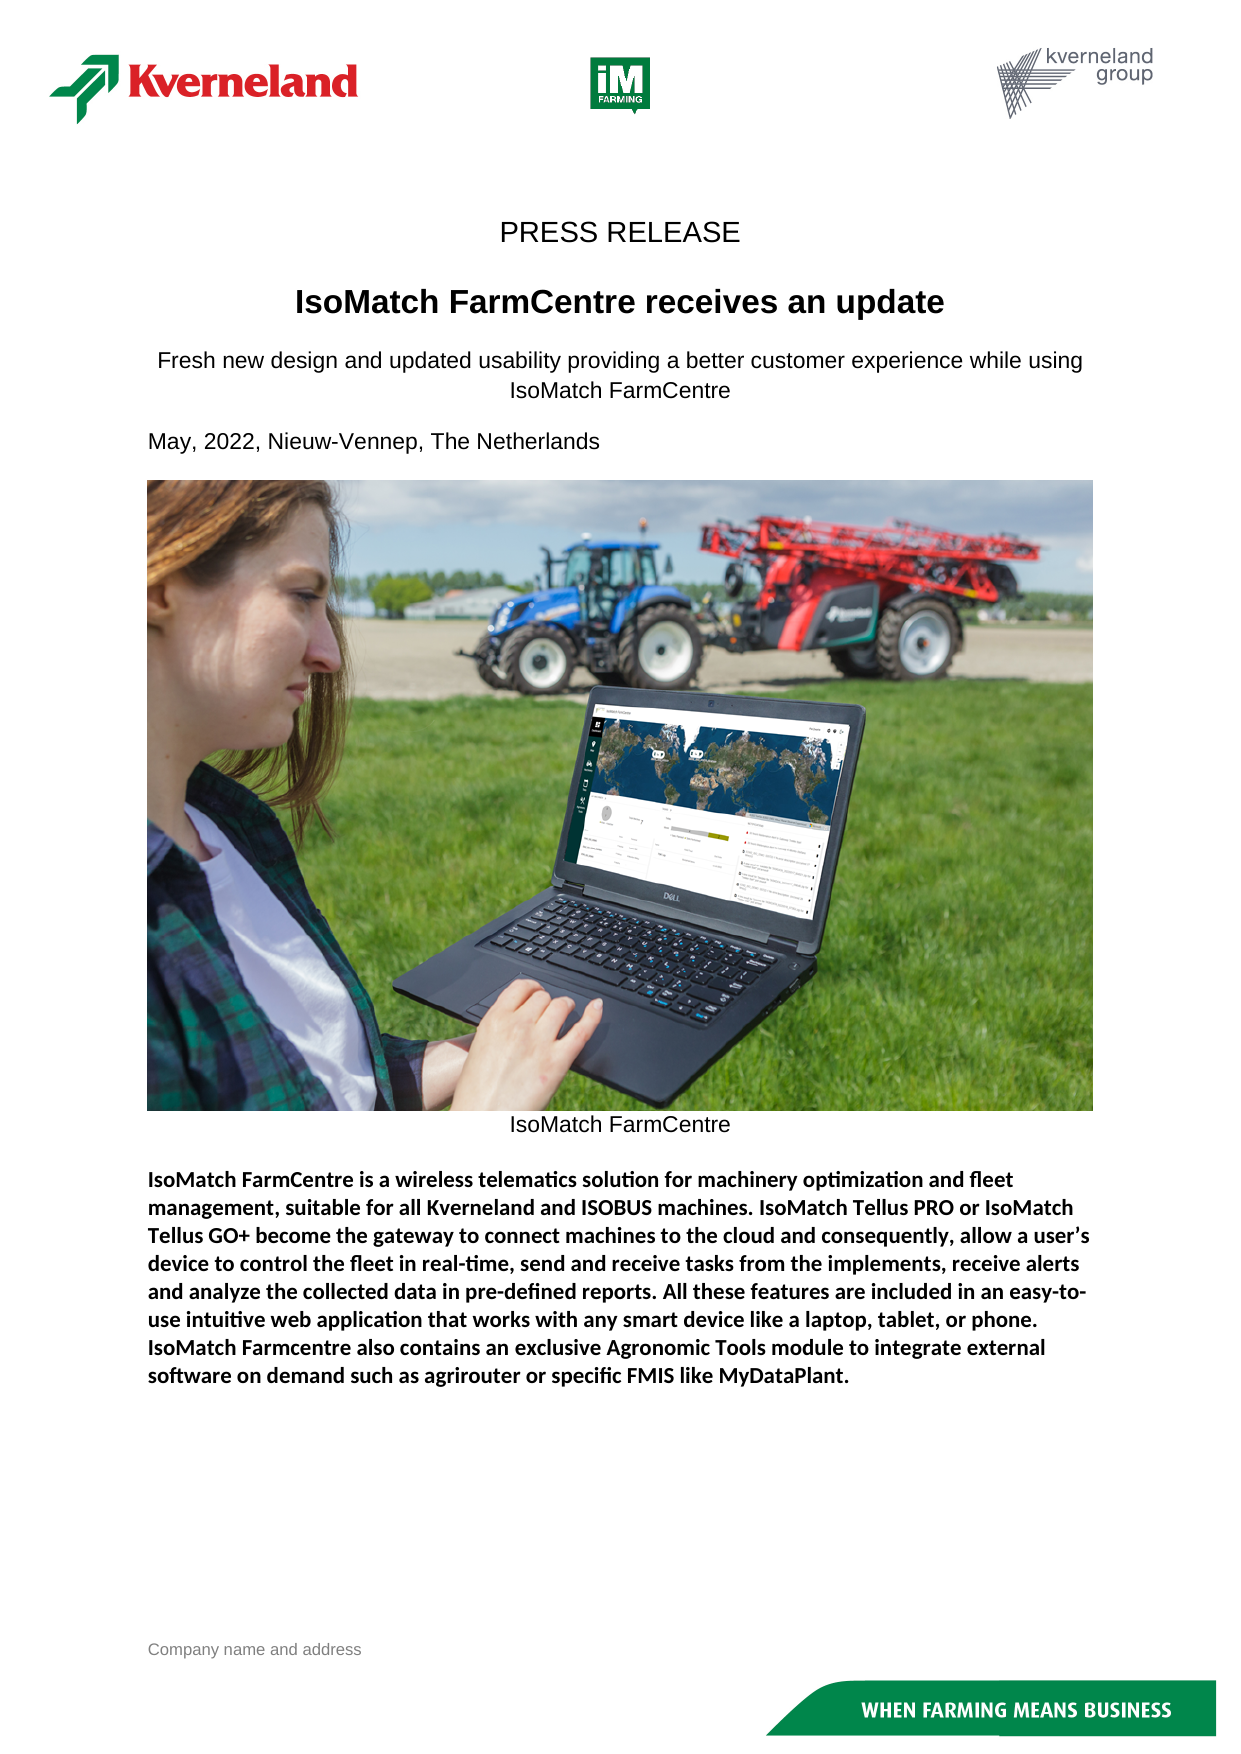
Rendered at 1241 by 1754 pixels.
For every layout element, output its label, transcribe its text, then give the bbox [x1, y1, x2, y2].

text IsoMatch FarmCentre [148, 1111, 1093, 1137]
text PRESS RELEASE [148, 215, 1093, 248]
text May, 2022, Nieuw-Vennep, The Netherlands [148, 428, 1093, 454]
text IsoMatch FarmCentre receives an update [148, 282, 1093, 320]
text Fresh new design and updated usability providing a better customer experience while using IsoMatch FarmCentre [148, 347, 1093, 403]
picture [0, 0, 1241, 1754]
text IsoMatch FarmCentre is a wireless telematics solution for machinery optimization and fleet management, suitable for all Kverneland and ISOBUS machines. IsoMatch Tellus PRO or IsoMatch Tellus GO+ become the gateway to connect machines to the cloud and consequently, allow a user’s device to control the fleet in real-time, send and receive tasks from the implements, receive alerts and analyze the collected data in pre-defined reports. All these features are included in an easy-to-use intuitive web application that works with any smart device like a laptop, tablet, or phone. IsoMatch Farmcentre also contains an exclusive Agronomic Tools module to integrate external software on demand such as agrirouter or specific FMIS like MyDataPlant. [148, 1165, 1093, 1389]
